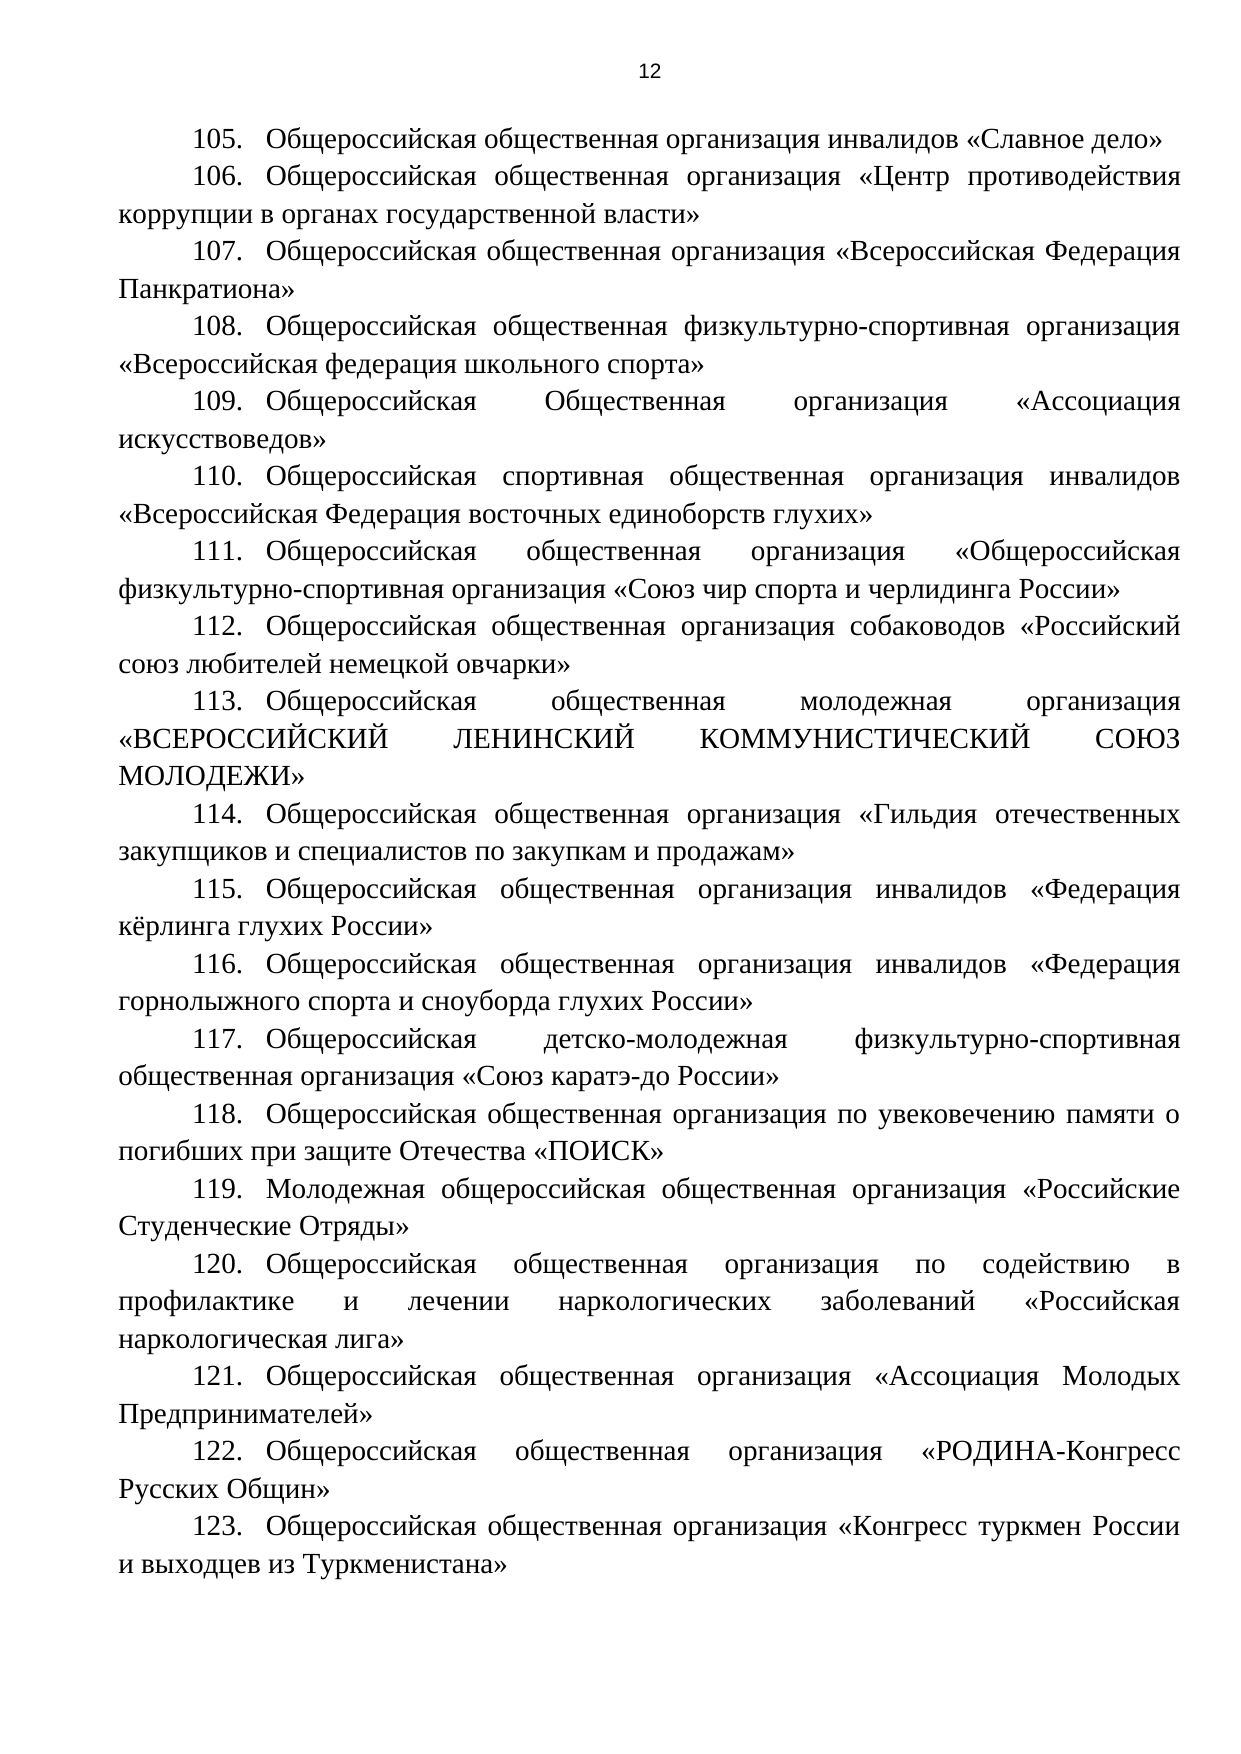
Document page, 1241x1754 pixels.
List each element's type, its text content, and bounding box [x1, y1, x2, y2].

text 118. Общероссийская общественная организация по увековечению памяти о погибших при защите Отечества «ПОИСК» [118, 1093, 1181, 1168]
text 108. Общероссийская общественная физкультурно-спортивная организация «Всероссийская федерация школьного спорта» [118, 306, 1181, 381]
text 105. Общероссийская общественная организация инвалидов «Славное дело» [118, 118, 1181, 156]
text 114. Общероссийская общественная организация «Гильдия отечественных закупщиков и специалистов по закупкам и продажам» [118, 793, 1181, 868]
text 121. Общероссийская общественная организация «Ассоциация Молодых Предпринимателей» [118, 1356, 1181, 1431]
text 107. Общероссийская общественная организация «Всероссийская Федерация Панкратиона» [118, 231, 1181, 306]
text 117. Общероссийская детско-молодежная физкультурно-спортивная общественная организация «Союз каратэ-до России» [118, 1018, 1181, 1093]
text 119. Молодежная общероссийская общественная организация «Российские Студенческие Отряды» [118, 1168, 1181, 1243]
text 115. Общероссийская общественная организация инвалидов «Федерация кёрлинга глухих России» [118, 868, 1181, 943]
text 122. Общероссийская общественная организация «РОДИНА-Конгресс Русских Общин» [118, 1431, 1181, 1506]
text 111. Общероссийская общественная организация «Общероссийская физкультурно-спортивная организация «Союз чир спорта и черлидинга России» [118, 531, 1181, 606]
text 109. Общероссийская Общественная организация «Ассоциация искусствоведов» [118, 381, 1181, 456]
text 110. Общероссийская спортивная общественная организация инвалидов «Всероссийская Федерация восточных единоборств глухих» [118, 456, 1181, 531]
text 112. Общероссийская общественная организация собаководов «Российский союз любителей немецкой овчарки» [118, 606, 1181, 681]
text 116. Общероссийская общественная организация инвалидов «Федерация горнолыжного спорта и сноуборда глухих России» [118, 943, 1181, 1018]
text 123. Общероссийская общественная организация «Конгресс туркмен России и выходцев из Туркменистана» [118, 1506, 1181, 1581]
text 120. Общероссийская общественная организация по содействию в профилактике и лечении наркологических заболеваний «Российская наркологическая лига» [118, 1243, 1181, 1356]
text 113. Общероссийская общественная молодежная организация «ВСЕРОССИЙСКИЙ ЛЕНИНСКИЙ КОММУНИСТИЧЕСКИЙ СОЮЗ МОЛОДЕЖИ» [118, 681, 1181, 793]
text 106. Общероссийская общественная организация «Центр противодействия коррупции в органах государственной власти» [118, 156, 1181, 231]
